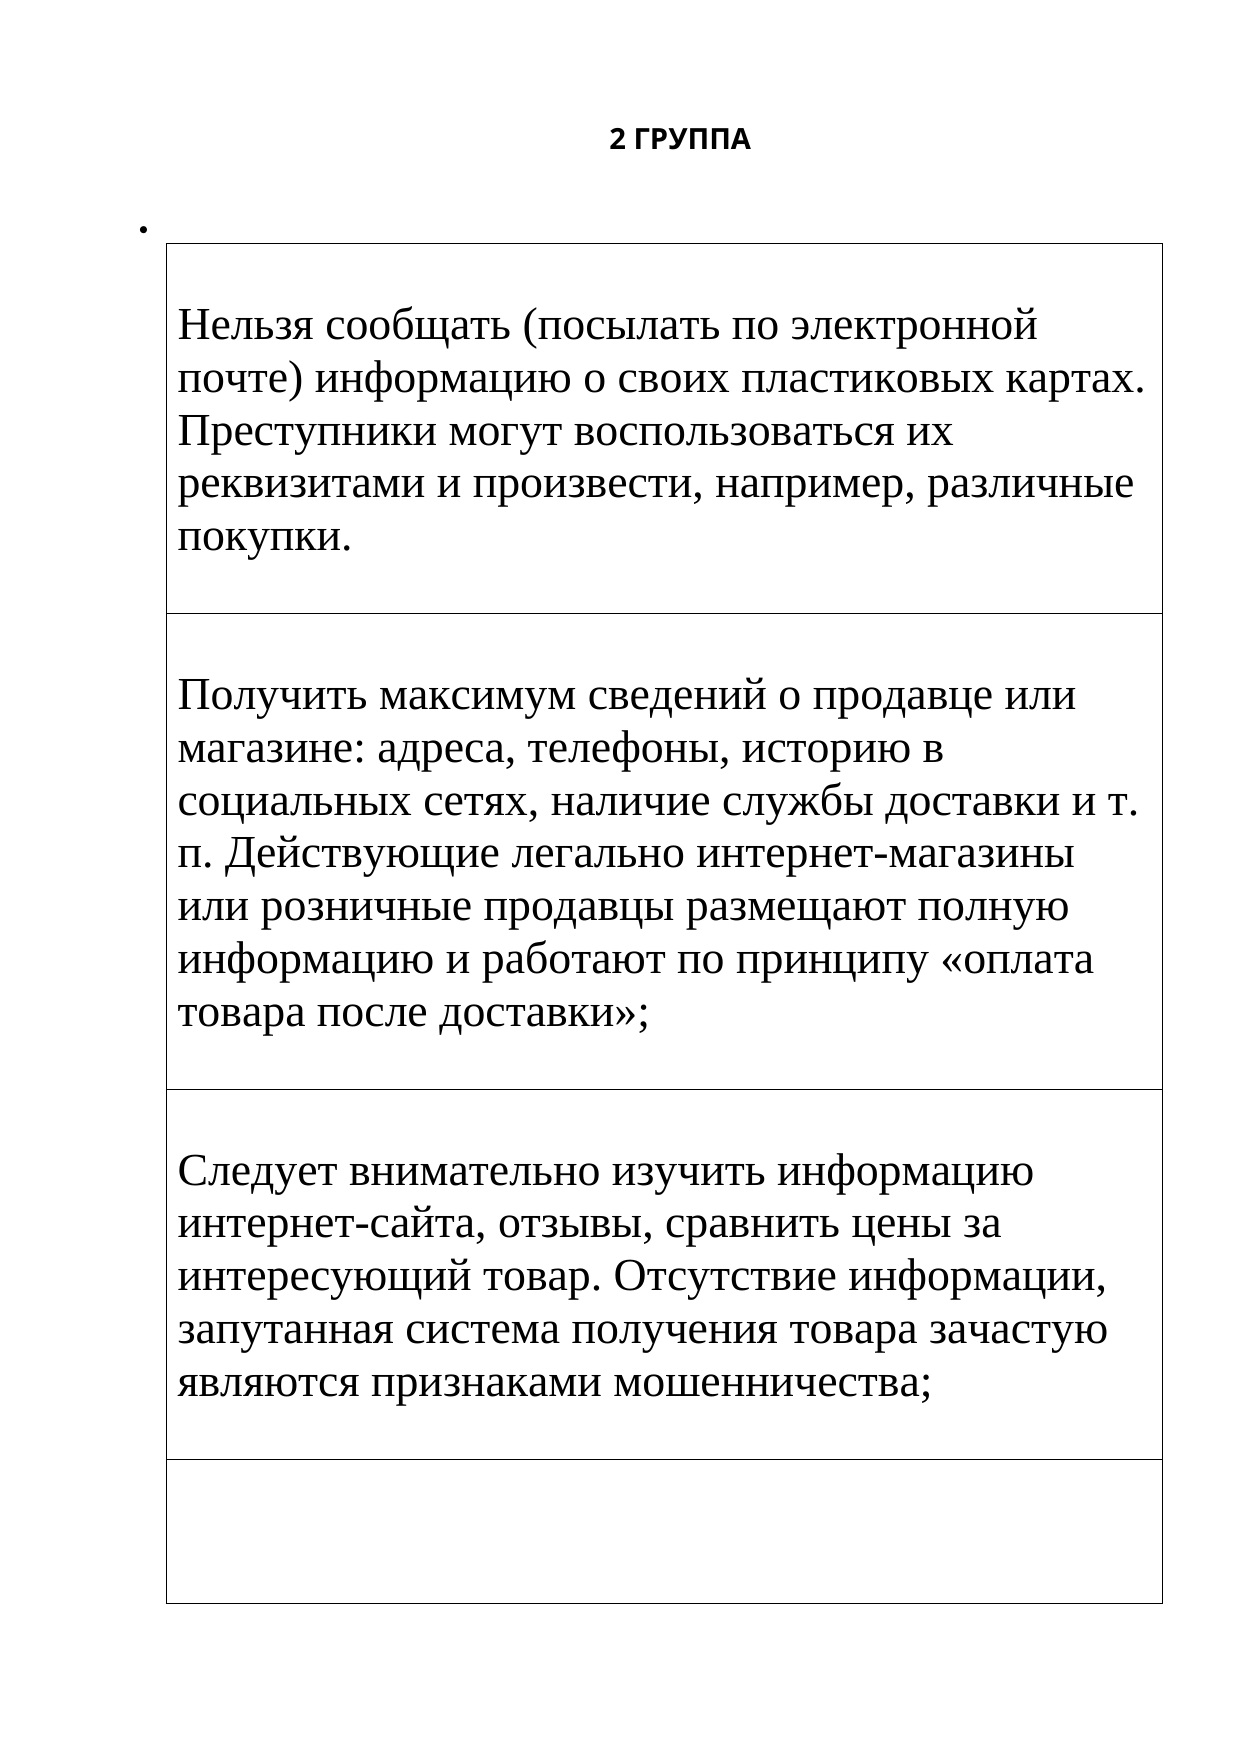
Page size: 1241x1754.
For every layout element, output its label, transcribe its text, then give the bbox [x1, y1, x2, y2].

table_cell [167, 1460, 1162, 1603]
table_cell Следует внимательно изучить информацию интернет-сайта, отзывы, сравнить цены за интересующий товар. Отсутствие информации, запутанная система получения товара зачастую являются признаками мошенничества; [167, 1090, 1162, 1458]
table_cell Получить максимум сведений о продавце или магазине: адреса, телефоны, историю в социальных сетях, наличие службы доставки и т. п. Действующие легально интернет-магазины или розничные продавцы размещают полную информацию и работают по принципу «оплата товара после доставки»; [167, 614, 1162, 1088]
text 2 ГРУППА [177, 118, 1152, 158]
table_header Нельзя сообщать (посылать по электронной почте) информацию о своих пластиковых картах. Преступники могут воспользоваться их реквизитами и произвести, например, различные покупки. [167, 244, 1162, 613]
